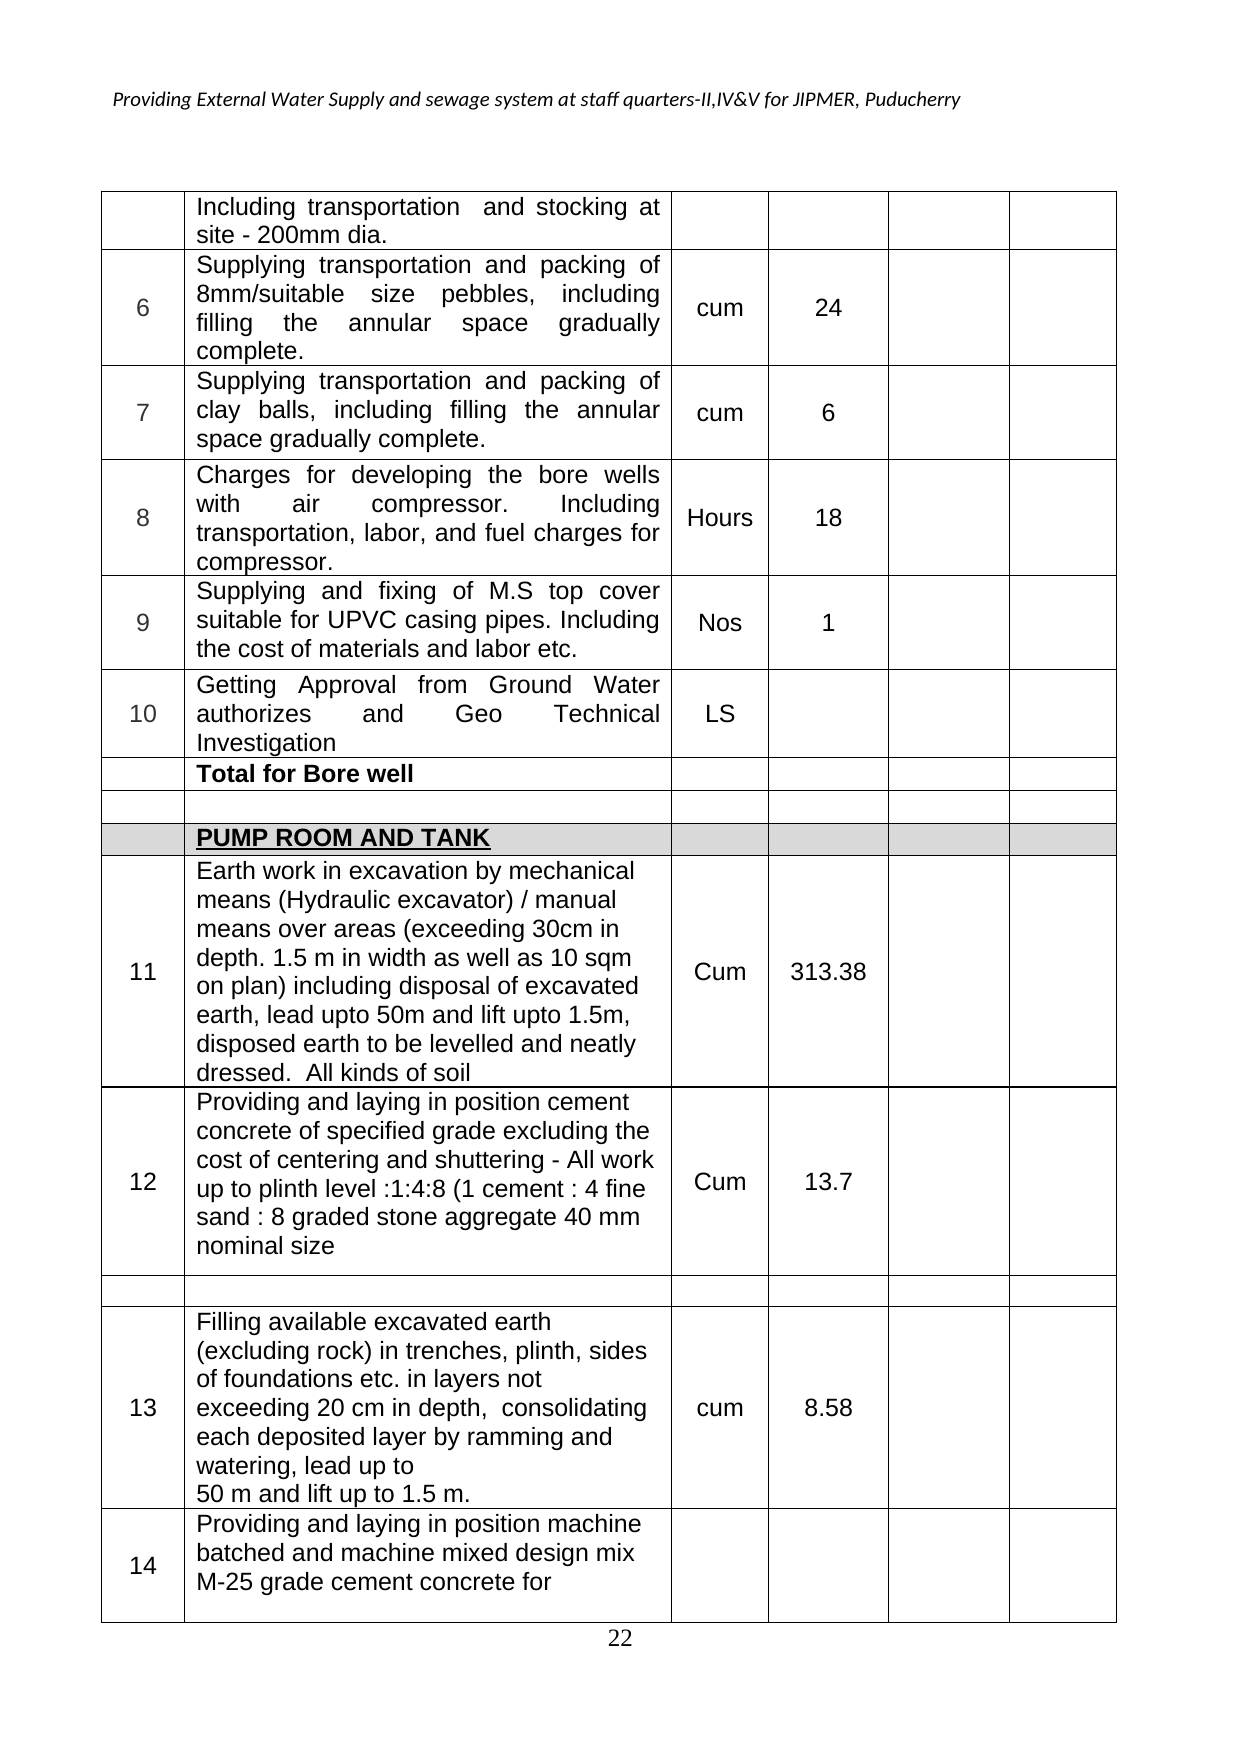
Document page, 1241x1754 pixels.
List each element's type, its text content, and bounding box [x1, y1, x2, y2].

table_cell [1010, 1307, 1116, 1508]
table_cell 24 [769, 250, 888, 365]
table_cell 10 [102, 670, 184, 757]
table_cell [889, 670, 1009, 757]
table_cell [1010, 192, 1116, 249]
table_cell [1010, 576, 1116, 669]
table_cell [889, 1276, 1009, 1306]
table_cell [1010, 824, 1116, 855]
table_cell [185, 1509, 671, 1622]
table_cell Total for Bore well [185, 758, 671, 789]
table_cell [889, 856, 1009, 1086]
table_cell [769, 670, 888, 757]
table_cell Supplying transportation and packing of clay balls, including filling the annular space gradually complete. [185, 366, 671, 459]
table_cell Cum [672, 856, 768, 1086]
table_cell [1010, 791, 1116, 822]
table_cell [102, 791, 184, 822]
table_cell [1010, 250, 1116, 365]
table_cell [1010, 1509, 1116, 1622]
table_cell Filling available excavated earth (excluding rock) in trenches, plinth, sides of foundations etc. in layers not exceeding 20 cm in depth, consolidating each deposited layer by ramming and watering, lead up to 50 m and lift up to 1.5 m. [185, 1307, 671, 1508]
table_cell LS [672, 670, 768, 757]
table_cell Cum [672, 1088, 768, 1274]
table_cell 6 [102, 250, 184, 365]
table_cell [672, 1509, 768, 1622]
table_cell [889, 1307, 1009, 1508]
table_cell [672, 1276, 768, 1306]
table_cell Supplying transportation and packing of 8mm/suitable size pebbles, including filling the annular space gradually complete. [185, 250, 671, 365]
table_cell 7 [102, 366, 184, 459]
table_cell 5 [102, 192, 184, 249]
table_cell [185, 791, 671, 822]
table_cell [889, 1509, 1009, 1622]
table_cell [185, 1276, 671, 1306]
table_cell [1010, 670, 1116, 757]
table_cell 8 [102, 460, 184, 575]
table_cell [1010, 1276, 1116, 1306]
table_cell Rm [672, 192, 768, 249]
table_cell [1010, 366, 1116, 459]
table_cell [769, 1509, 888, 1622]
table_cell Hours [672, 460, 768, 575]
table_cell Supplying and fixing of M.S top cover suitable for UPVC casing pipes. Including the cost of materials and labor etc. [185, 576, 671, 669]
table_cell Providing and laying in position cement concrete of specified grade excluding the cost of centering and shuttering - All work up to plinth level :1:4:8 (1 cement : 4 fine sand : 8 graded stone aggregate 40 mm nominal size [185, 1088, 671, 1274]
table_cell [1010, 460, 1116, 575]
table_cell [1010, 856, 1116, 1086]
table_cell 18 [769, 460, 888, 575]
table_cell 13.7 [769, 1088, 888, 1274]
table_cell cum [672, 1307, 768, 1508]
table_cell [102, 1276, 184, 1306]
table_cell [769, 791, 888, 822]
table_cell cum [672, 366, 768, 459]
table_cell 13 [102, 1307, 184, 1508]
table_cell [1010, 1088, 1116, 1274]
table_cell Nos [672, 576, 768, 669]
table_cell 50 [769, 192, 888, 249]
table_cell 12 [102, 1088, 184, 1274]
table_cell [672, 824, 768, 855]
table_cell 8.58 [769, 1307, 888, 1508]
table_cell [672, 758, 768, 789]
table_cell 1 [769, 576, 888, 669]
table_cell [889, 791, 1009, 822]
table_cell 11 [102, 856, 184, 1086]
table_cell [889, 758, 1009, 789]
table_cell [769, 824, 888, 855]
table_cell [889, 460, 1009, 575]
table_cell [102, 758, 184, 789]
table_cell [889, 1088, 1009, 1274]
table_cell 313.38 [769, 856, 888, 1086]
table_cell 14 [102, 1509, 184, 1622]
table_cell [102, 824, 184, 855]
table_cell Getting Approval from Ground Water authorizes and Geo Technical Investigation [185, 670, 671, 757]
table_cell Earth work in excavation by mechanical means (Hydraulic excavator) / manual means over areas (exceeding 30cm in depth. 1.5 m in width as well as 10 sqm on plan) including disposal of excavated earth, lead upto 50m and lift upto 1.5m, disposed earth to be levelled and neatly dressed. All kinds of soil [185, 856, 671, 1086]
table_cell [672, 791, 768, 822]
table_cell [889, 192, 1009, 249]
table_cell [889, 576, 1009, 669]
table_cell 6 [769, 366, 888, 459]
table_cell cum [672, 250, 768, 365]
table_cell [889, 250, 1009, 365]
table_cell [769, 758, 888, 789]
table_cell [889, 824, 1009, 855]
table_cell [1010, 758, 1116, 789]
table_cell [185, 192, 671, 249]
table_cell [769, 1276, 888, 1306]
table_cell [889, 366, 1009, 459]
table_cell Charges for developing the bore wells with air compressor. Including transportation, labor, and fuel charges for compressor. [185, 460, 671, 575]
table_cell PUMP ROOM AND TANK [185, 824, 671, 855]
table_cell 9 [102, 576, 184, 669]
